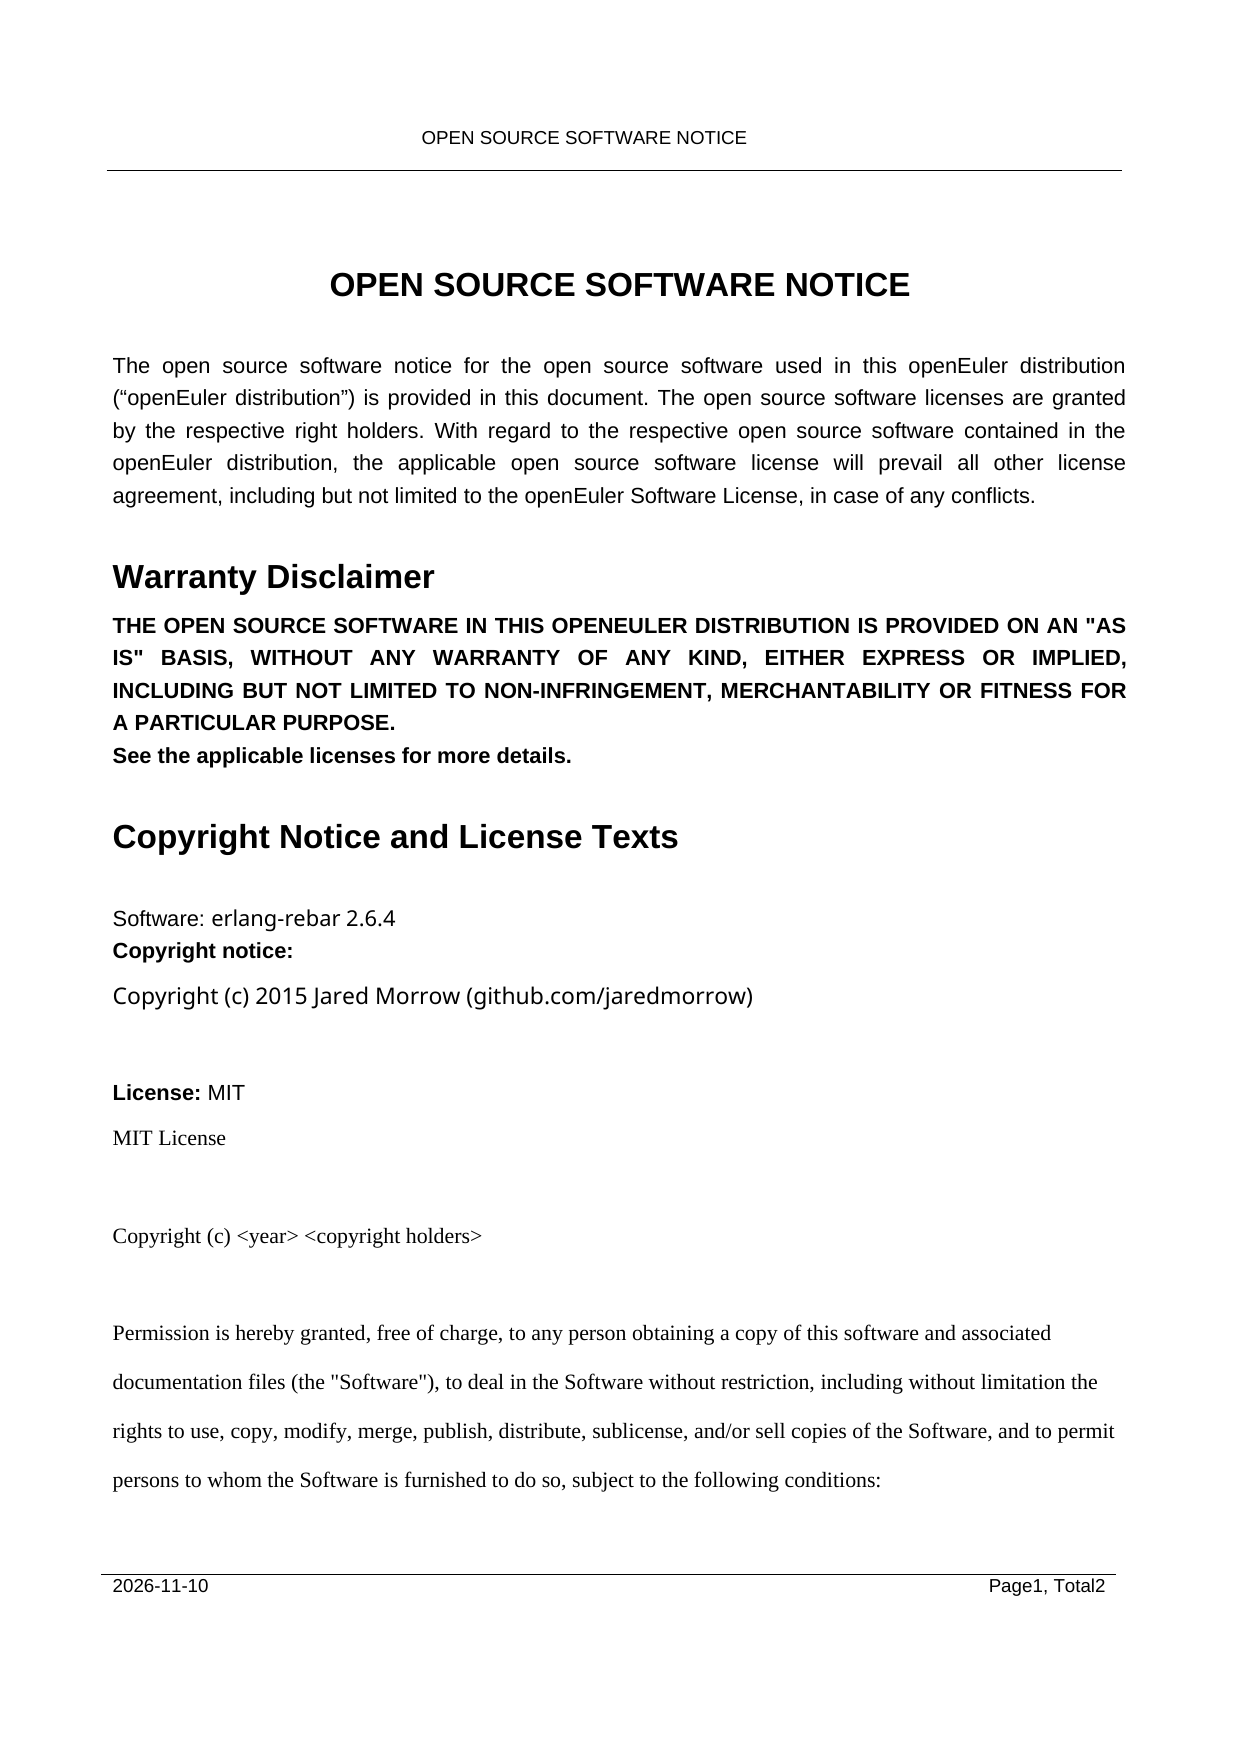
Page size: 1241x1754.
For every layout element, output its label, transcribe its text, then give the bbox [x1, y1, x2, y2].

text THE OPEN SOURCE SOFTWARE IN THIS OPENEULER DISTRIBUTION IS PROVIDED ON AN "AS IS" BASIS, WITHOUT ANY WARRANTY OF ANY KIND, EITHER EXPRESS OR IMPLIED, INCLUDING BUT NOT LIMITED TO NON-INFRINGEMENT, MERCHANTABILITY OR FITNESS FOR A PARTICULAR PURPOSE. See the applicable licenses for more details. [112, 609, 1128, 771]
text License: MIT [112, 1077, 1128, 1109]
text Software: erlang-rebar 2.6.4 [112, 901, 1128, 934]
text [112, 1122, 1128, 1495]
text OPEN SOURCE SOFTWARE NOTICE [112, 251, 1128, 316]
text Copyright (c) 2015 Jared Morrow (github.com/jaredmorrow) [112, 979, 1128, 1060]
text Copyright notice: [112, 934, 1128, 966]
text The open source software notice for the open source software used in this openEuler distribution (“openEuler distribution”) is provided in this document. The open source software licenses are granted by the respective right holders. With regard to the respective open source software contained in the openEuler distribution, the applicable open source software license will prevail all other license agreement, including but not limited to the openEuler Software License, in case of any conflicts. [112, 349, 1128, 511]
text Warranty Disclaimer [112, 544, 1128, 609]
text Copyright Notice and License Texts [112, 804, 1128, 869]
